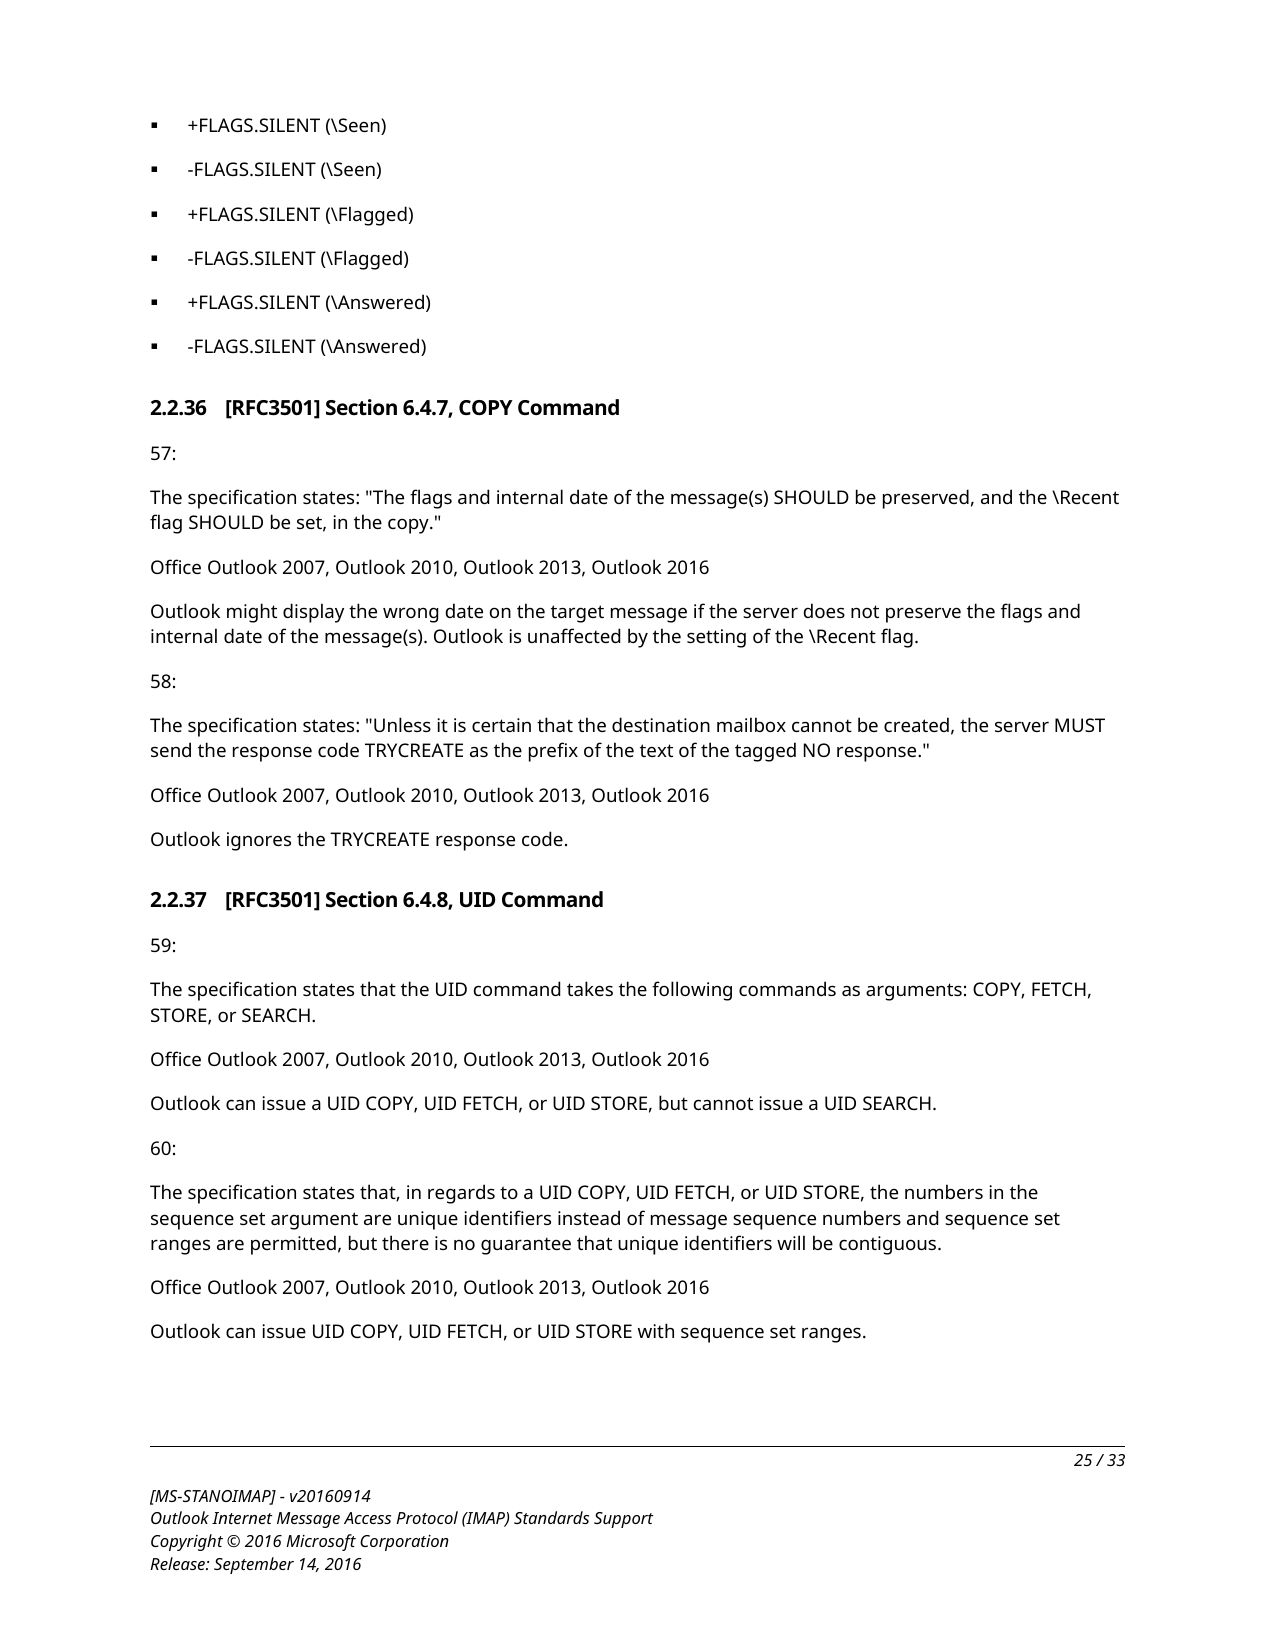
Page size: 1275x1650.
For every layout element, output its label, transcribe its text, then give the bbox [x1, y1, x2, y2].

subtitle [RFC3501] Section 6.4.8, UID Command [150, 885, 1125, 914]
text V0060: [150, 1135, 1125, 1161]
text Outlook can issue UID COPY, UID FETCH, or UID STORE with sequence set ranges. [150, 1319, 1125, 1344]
text V0057: [150, 440, 1125, 465]
text The specification states that, in regards to a UID COPY, UID FETCH, or UID STORE, the numbers in the sequence set argument are unique identifiers instead of message sequence numbers and sequence set ranges are permitted, but there is no guarantee that unique identifiers will be contiguous. [150, 1179, 1125, 1256]
list -FLAGS.SILENT (\Answered) [150, 334, 1125, 359]
text Outlook might display the wrong date on the target message if the server does not preserve the flags and internal date of the message(s). Outlook is unaffected by the setting of the \Recent flag. [150, 598, 1125, 649]
list +FLAGS.SILENT (\Answered) [150, 289, 1125, 315]
text Office Outlook 2007, Outlook 2010, Outlook 2013, Outlook 2016 [150, 1046, 1125, 1072]
text Outlook can issue a UID COPY, UID FETCH, or UID STORE, but cannot issue a UID SEARCH. [150, 1091, 1125, 1116]
text Office Outlook 2007, Outlook 2010, Outlook 2013, Outlook 2016 [150, 554, 1125, 579]
text V0059: [150, 932, 1125, 958]
text Office Outlook 2007, Outlook 2010, Outlook 2013, Outlook 2016 [150, 1274, 1125, 1300]
list +FLAGS.SILENT (\Flagged) [150, 201, 1125, 227]
text Outlook ignores the TRYCREATE response code. [150, 826, 1125, 852]
list +FLAGS.SILENT (\Seen) [150, 112, 1125, 138]
text The specification states: "The flags and internal date of the message(s) SHOULD be preserved, and the \Recent flag SHOULD be set, in the copy." [150, 484, 1125, 535]
text The specification states that the UID command takes the following commands as arguments: COPY, FETCH, STORE, or SEARCH. [150, 977, 1125, 1028]
text The specification states: "Unless it is certain that the destination mailbox cannot be created, the server MUST send the response code TRYCREATE as the prefix of the text of the tagged NO response." [150, 712, 1125, 763]
text Office Outlook 2007, Outlook 2010, Outlook 2013, Outlook 2016 [150, 782, 1125, 808]
text V0058: [150, 668, 1125, 693]
list -FLAGS.SILENT (\Seen) [150, 157, 1125, 182]
list -FLAGS.SILENT (\Flagged) [150, 245, 1125, 271]
subtitle [RFC3501] Section 6.4.7, COPY Command [150, 393, 1125, 421]
